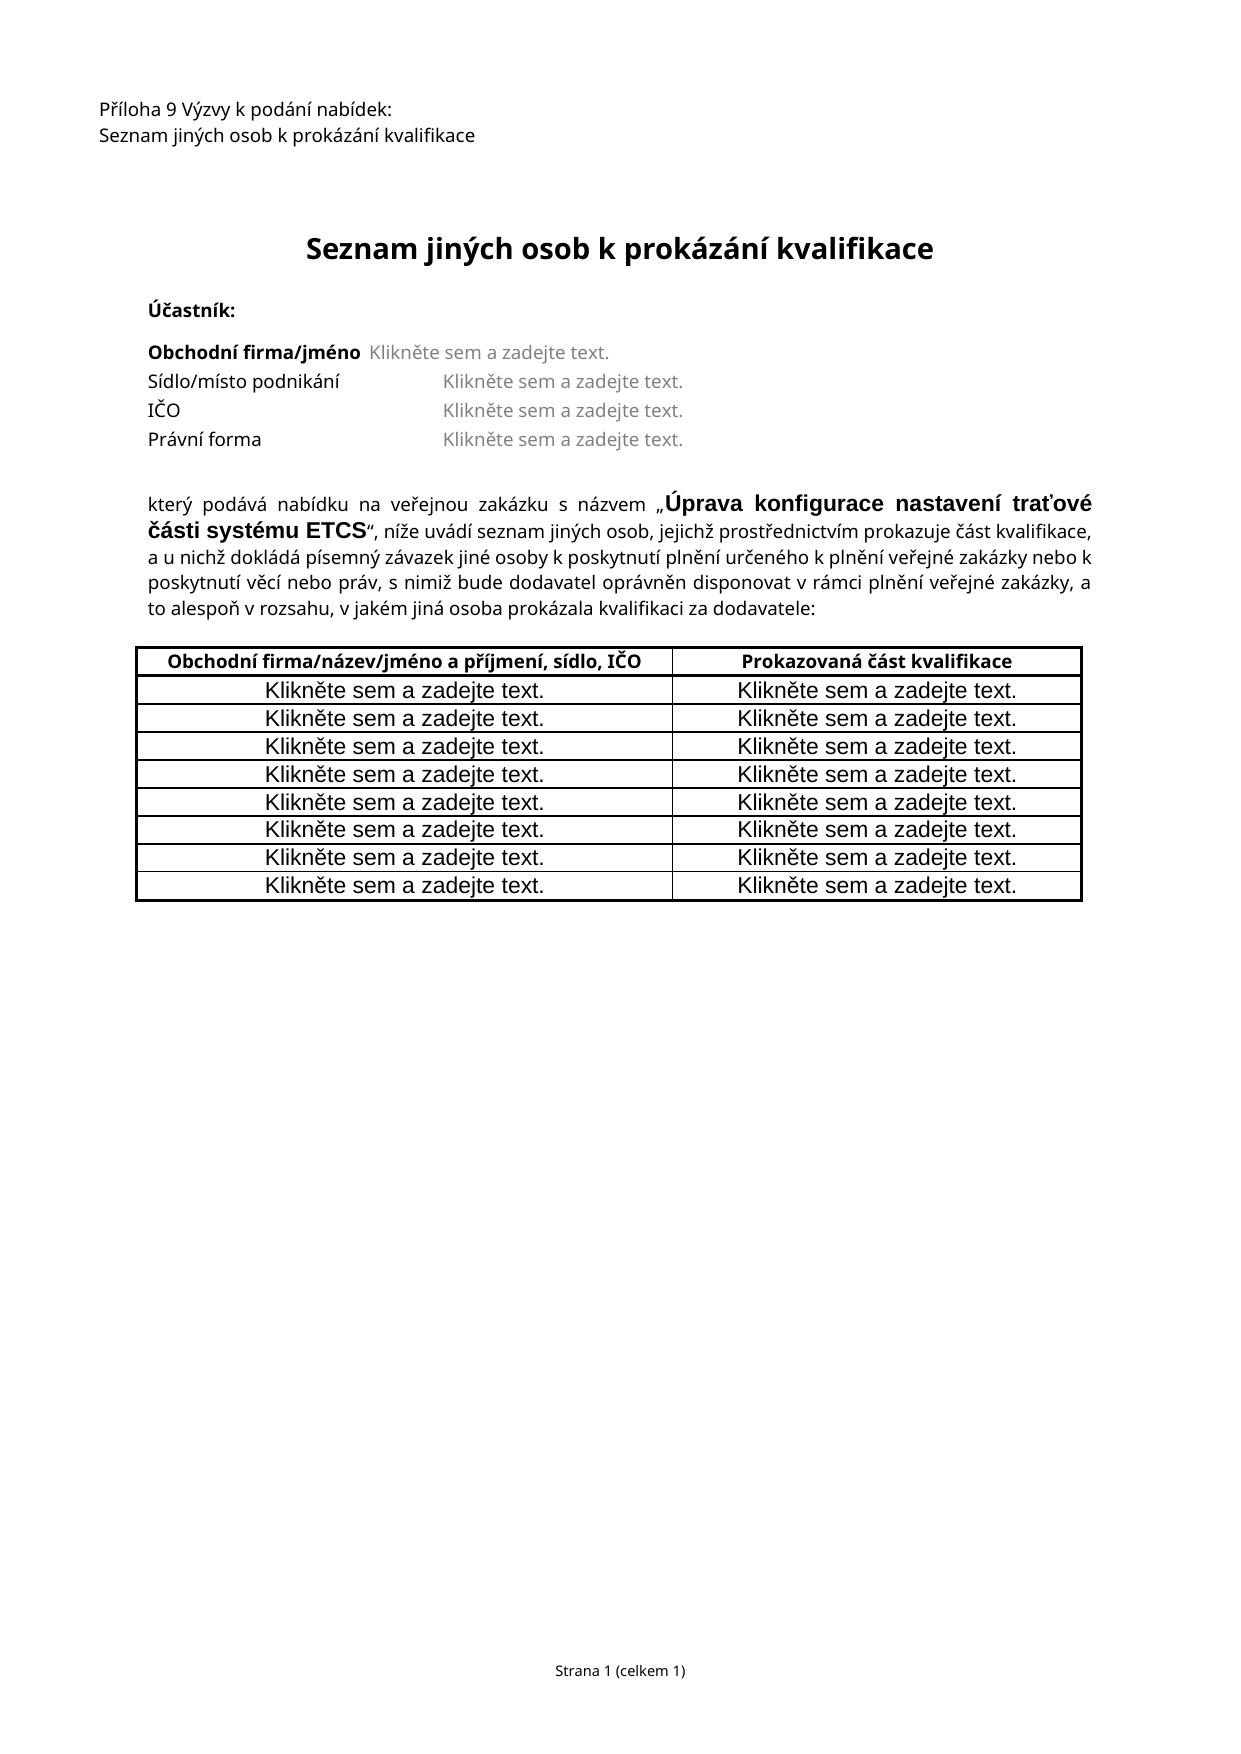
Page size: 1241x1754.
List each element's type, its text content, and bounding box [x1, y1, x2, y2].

text Sídlo/místo podnikání [148, 365, 1093, 394]
text Účastník: [148, 293, 1093, 324]
table_header Prokazovaná část kvalifikace [673, 649, 1080, 674]
text Obchodní firma/jméno [148, 336, 1093, 365]
text Právní forma [148, 423, 1093, 452]
text IČO [148, 394, 1093, 423]
text který podává nabídku na veřejnou zakázku s názvem „Úprava konfigurace nastavení traťové části systému ETCS“, níže uvádí seznam jiných osob, jejichž prostřednictvím prokazuje část kvalifikace, a u nichž dokládá písemný závazek jiné osoby k poskytnutí plnění určeného k plnění veřejné zakázky nebo k poskytnutí věcí nebo práv, s nimiž bude dodavatel oprávněn disponovat v rámci plnění veřejné zakázky, a to alespoň v rozsahu, v jakém jiná osoba prokázala kvalifikaci za dodavatele: [148, 490, 1093, 621]
table_header Obchodní firma/název/jméno a příjmení, sídlo, IČO [138, 649, 672, 674]
title Seznam jiných osob k prokázání kvalifikace [148, 228, 1093, 268]
